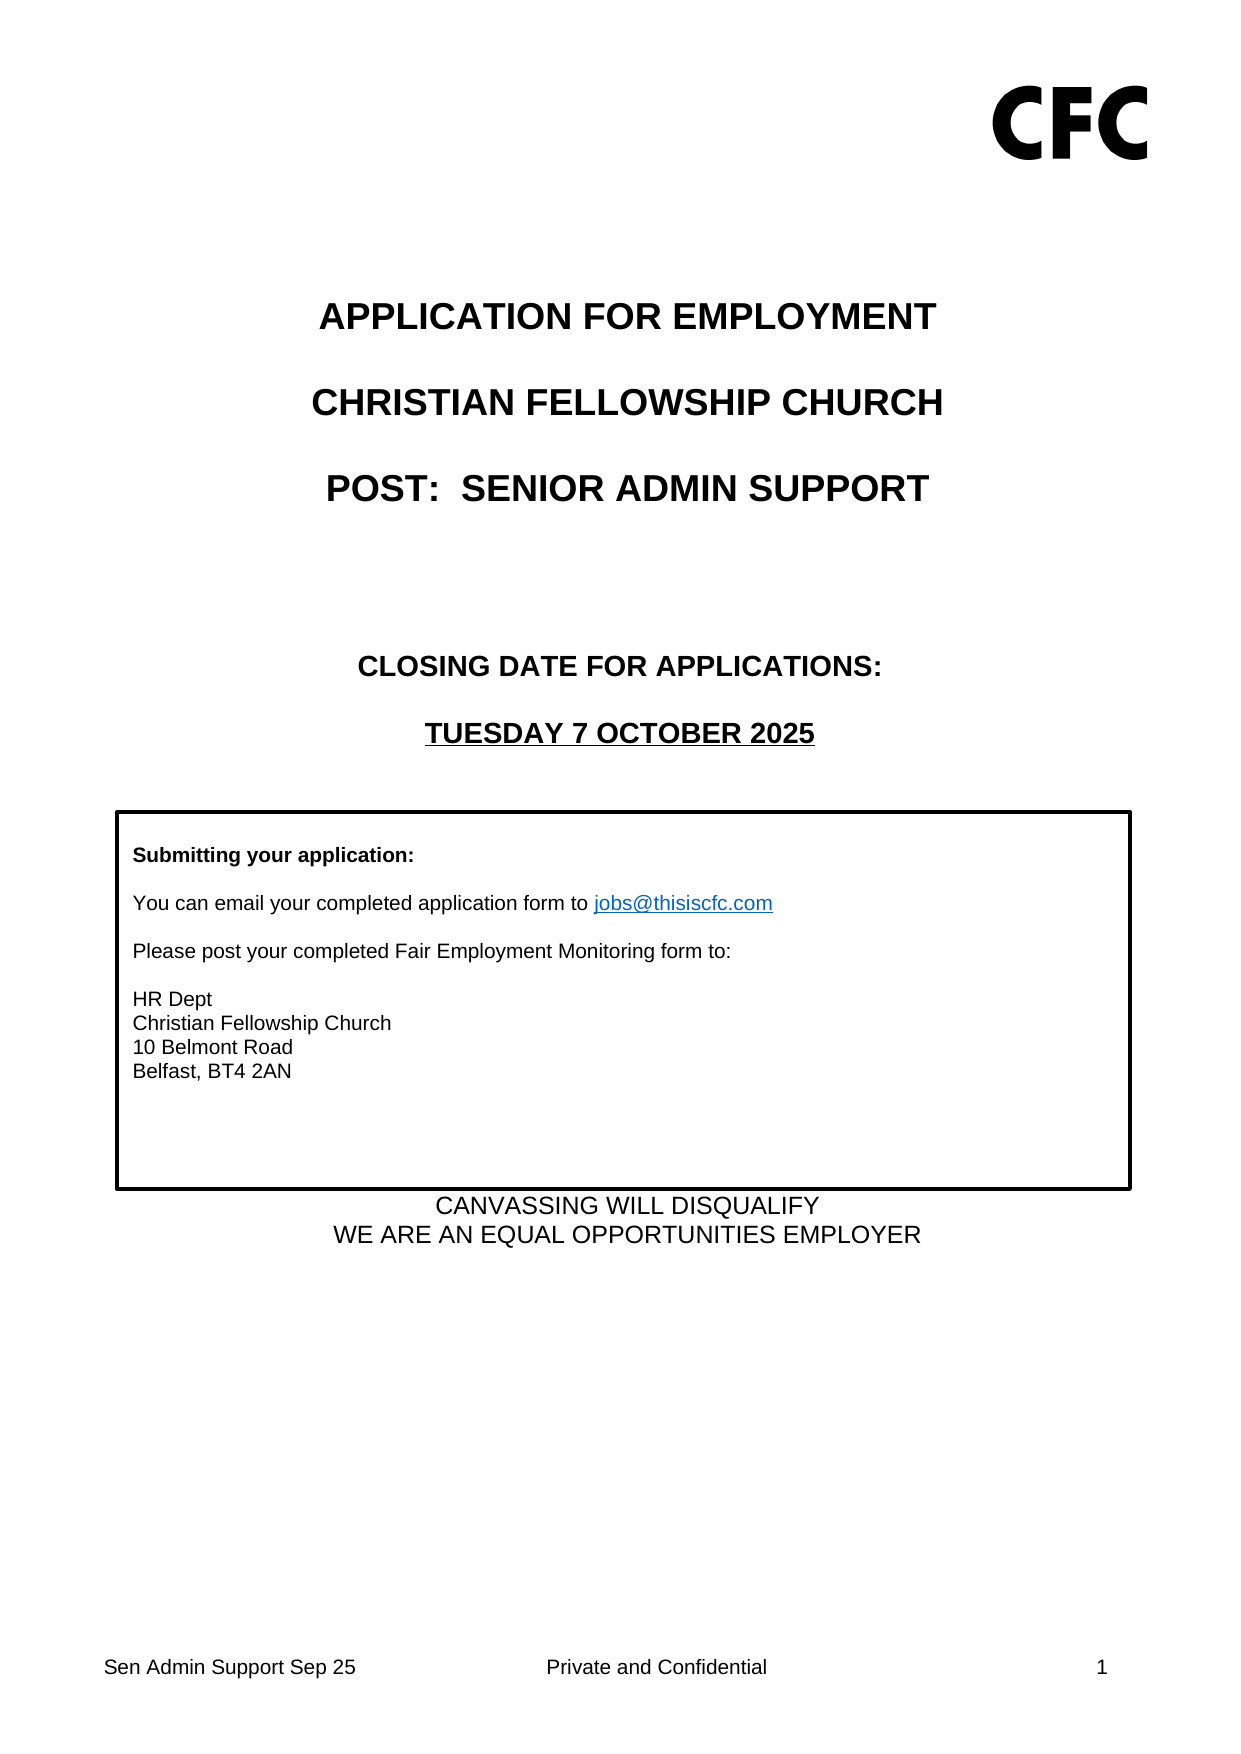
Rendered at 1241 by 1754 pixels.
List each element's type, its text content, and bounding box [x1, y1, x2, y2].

text POST: SENIOR ADMIN SUPPORT [103, 467, 1152, 510]
title APPLICATION FOR EMPLOYMENT [103, 294, 1152, 337]
title CHRISTIAN FELLOWSHIP CHURCH [103, 380, 1152, 423]
picture [989, 75, 1152, 162]
text WE ARE AN EQUAL OPPORTUNITIES EMPLOYER [103, 1220, 1152, 1248]
text CANVASSING WILL DISQUALIFY [103, 859, 1152, 1220]
text TUESDAY 7 OCTOBER 2025 [122, 716, 1118, 749]
text CLOSING DATE FOR APPLICATIONS: [122, 649, 1118, 682]
